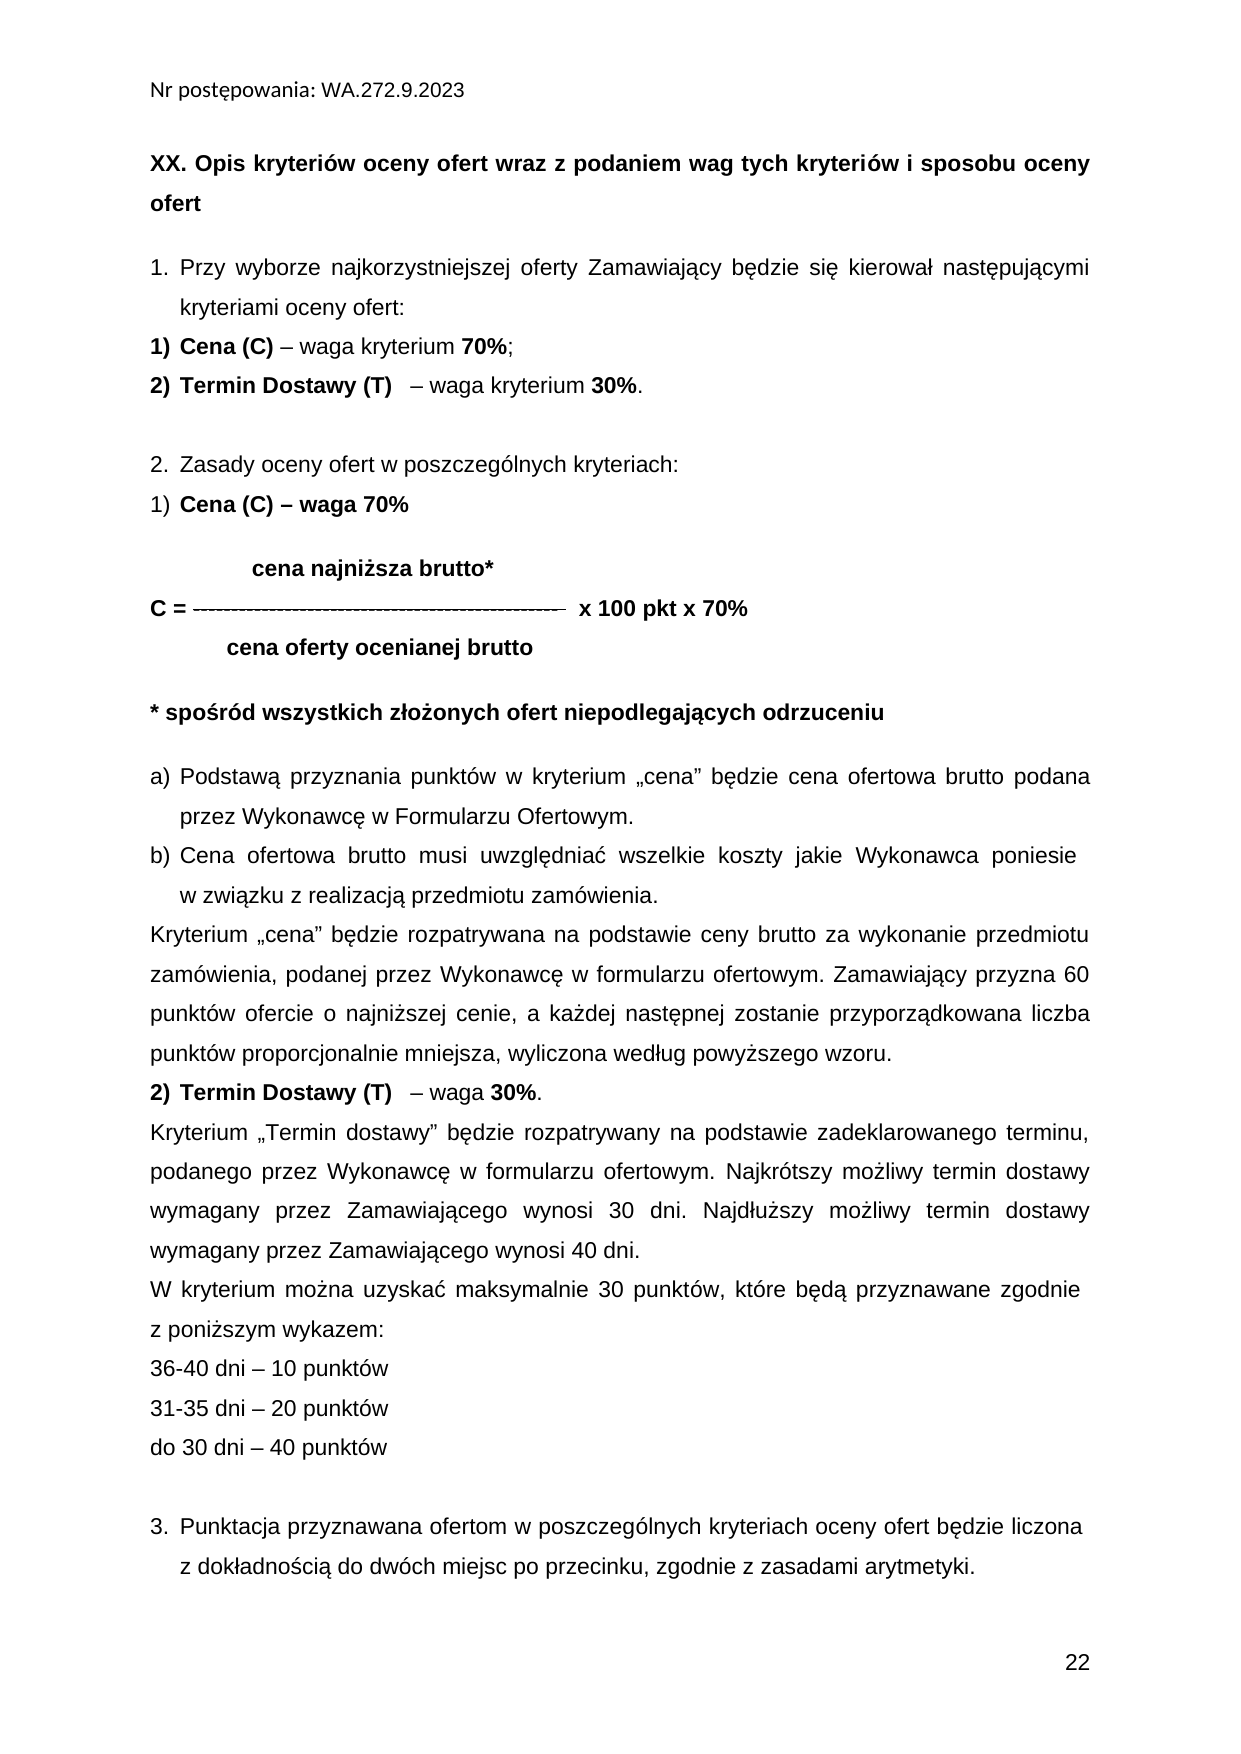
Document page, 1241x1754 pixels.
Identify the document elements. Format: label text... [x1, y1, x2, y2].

list Punktacja przyznawana ofertom w poszczególnych kryteriach oceny ofert będzie liczona z dokładnością do dwóch miejsc po przecinku, zgodnie z zasadami arytmetyki. [150, 1513, 1090, 1579]
text 36-40 dni – 10 punktów [150, 1355, 1090, 1382]
list Cena ofertowa brutto musi uwzględniać wszelkie koszty jakie Wykonawca poniesie w związku z realizacją przedmiotu zamówienia. [150, 842, 1090, 908]
text W kryterium można uzyskać maksymalnie 30 punktów, które będą przyznawane zgodnie z poniższym wykazem: [150, 1276, 1090, 1342]
list Podstawą przyznania punktów w kryterium „cena” będzie cena ofertowa brutto podana przez Wykonawcę w Formularzu Ofertowym. [150, 763, 1090, 829]
text * spośród wszystkich złożonych ofert niepodlegających odrzuceniu [150, 699, 1090, 725]
text cena najniższa brutto* [150, 555, 1090, 582]
list Termin Dostawy (T) – waga kryterium 30%. [150, 372, 1090, 399]
text C = ------------------------------------------------ x 100 pkt x 70% [150, 595, 1090, 621]
list Przy wyborze najkorzystniejszej oferty Zamawiający będzie się kierował następującymi kryteriami oceny ofert: [150, 254, 1090, 320]
subtitle XX. Opis kryteriów oceny ofert wraz z podaniem wag tych kryteriów i sposobu oceny ofert [150, 150, 1090, 216]
text Kryterium „Termin dostawy” będzie rozpatrywany na podstawie zadeklarowanego terminu, podanego przez Wykonawcę w formularzu ofertowym. Najkrótszy możliwy termin dostawy wymagany przez Zamawiającego wynosi 30 dni. Najdłuższy możliwy termin dostawy wymagany przez Zamawiającego wynosi 40 dni. [150, 1118, 1090, 1263]
list Cena (C) – waga 70% [150, 491, 1090, 517]
text 31-35 dni – 20 punktów [150, 1395, 1090, 1421]
text Kryterium „cena” będzie rozpatrywana na podstawie ceny brutto za wykonanie przedmiotu zamówienia, podanej przez Wykonawcę w formularzu ofertowym. Zamawiający przyzna 60 punktów ofercie o najniższej cenie, a każdej następnej zostanie przyporządkowana liczba punktów proporcjonalnie mniejsza, wyliczona według powyższego wzoru. [150, 921, 1090, 1066]
text cena oferty ocenianej brutto [150, 634, 1090, 661]
list Termin Dostawy (T) – waga 30%. [150, 1079, 1090, 1105]
text do 30 dni – 40 punktów [150, 1434, 1090, 1461]
list Zasady oceny ofert w poszczególnych kryteriach: [150, 451, 1090, 478]
list Cena (C) – waga kryterium 70%; [150, 333, 1090, 359]
